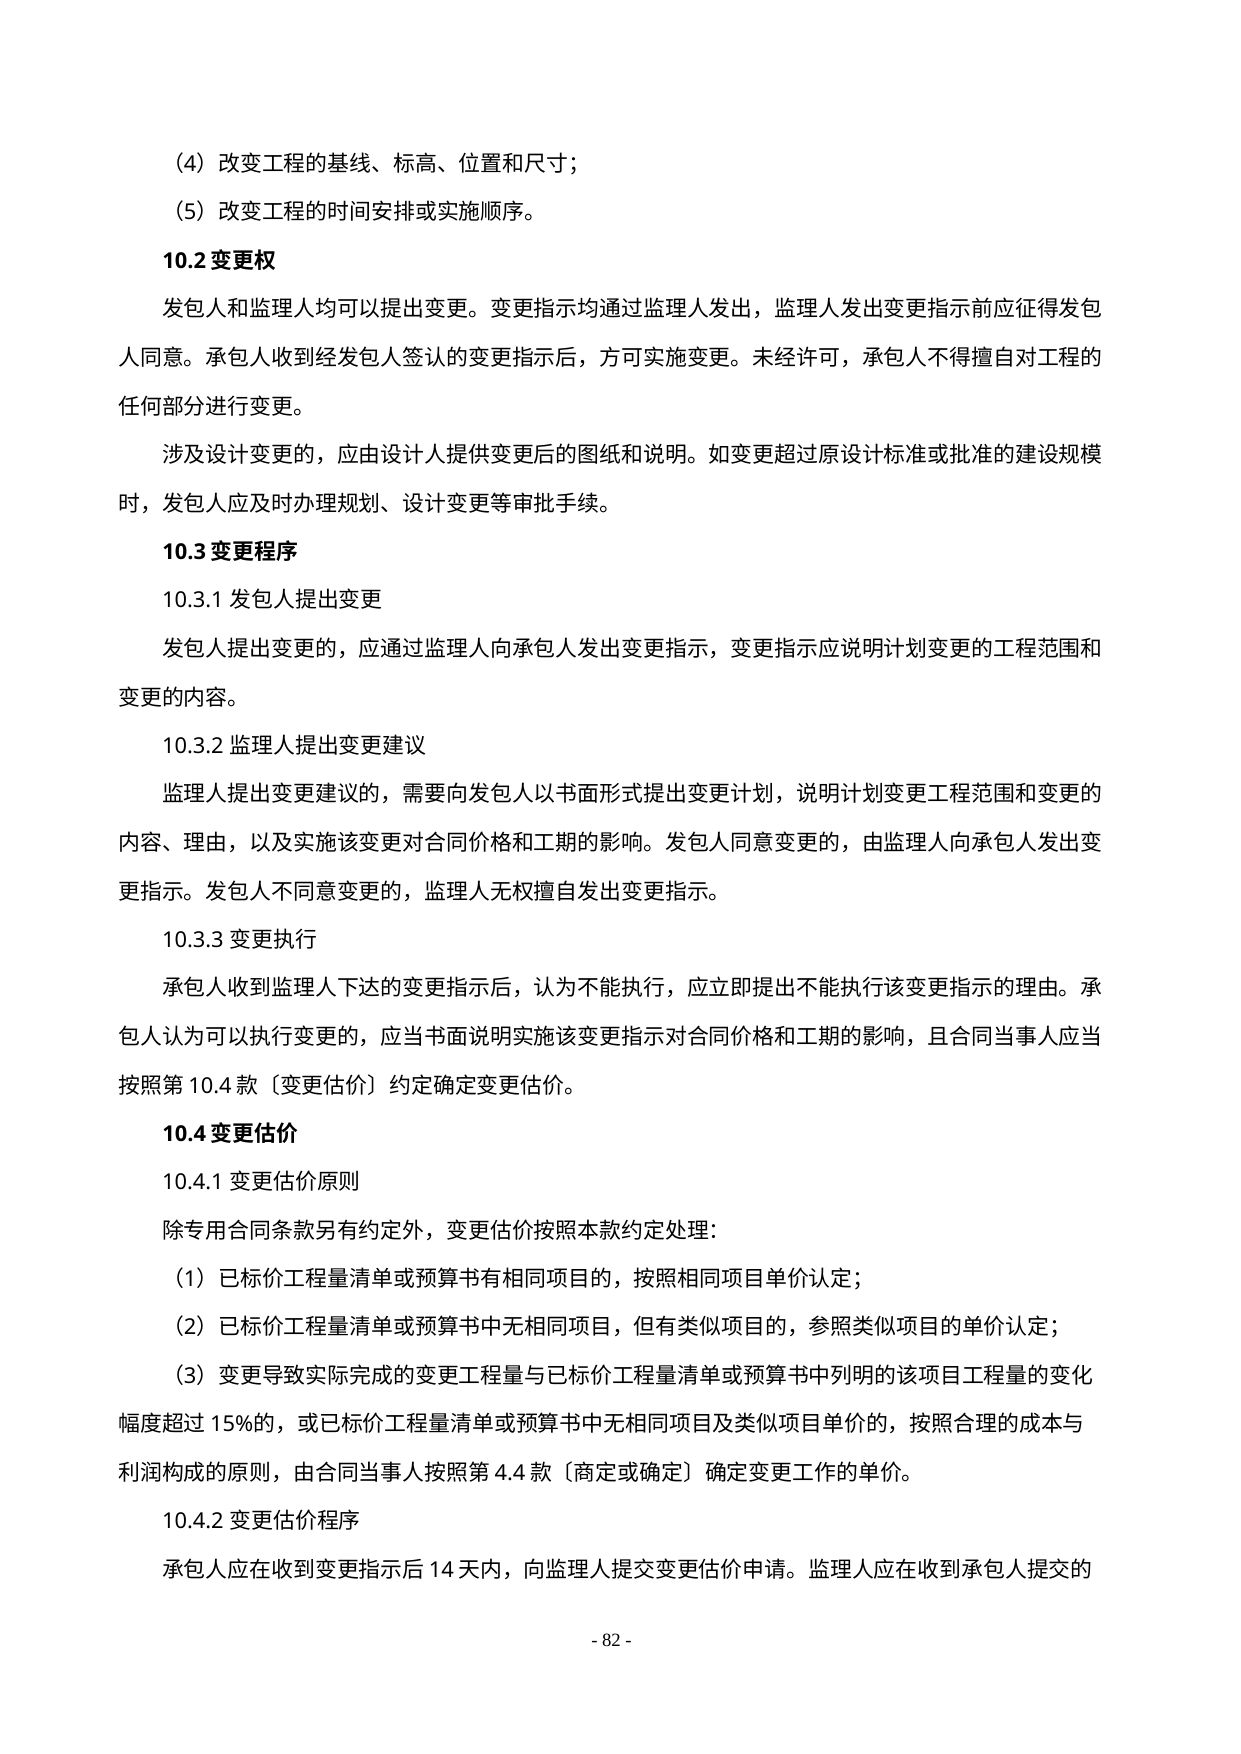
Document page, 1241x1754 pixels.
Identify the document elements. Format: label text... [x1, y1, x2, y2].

subtitle 10.3变更程序 [118, 534, 1104, 566]
text 涉及设计变更的，应由设计人提供变更后的图纸和说明。如变更超过原设计标准或批准的建设规模时，发包人应及时办理规划、设计变更等审批手续。 [118, 437, 1104, 518]
text 10.4.2 变更估价程序 [118, 1503, 1104, 1536]
text （5）改变工程的时间安排或实施顺序。 [118, 194, 1104, 227]
text （3）变更导致实际完成的变更工程量与已标价工程量清单或预算书中列明的该项目工程量的变化幅度超过15%的，或已标价工程量清单或预算书中无相同项目及类似项目单价的，按照合理的成本与利润构成的原则，由合同当事人按照第4.4款〔商定或确定〕确定变更工作的单价。 [118, 1357, 1104, 1487]
text （2）已标价工程量清单或预算书中无相同项目，但有类似项目的，参照类似项目的单价认定； [118, 1309, 1104, 1342]
subtitle 10.4变更估价 [118, 1116, 1104, 1148]
text 除专用合同条款另有约定外，变更估价按照本款约定处理： [118, 1212, 1104, 1245]
text 发包人提出变更的，应通过监理人向承包人发出变更指示，变更指示应说明计划变更的工程范围和变更的内容。 [118, 630, 1104, 712]
text 承包人收到监理人下达的变更指示后，认为不能执行，应立即提出不能执行该变更指示的理由。承包人认为可以执行变更的，应当书面说明实施该变更指示对合同价格和工期的影响，且合同当事人应当按照第10.4款〔变更估价〕约定确定变更估价。 [118, 970, 1104, 1100]
text 10.3.1 发包人提出变更 [118, 582, 1104, 614]
text 10.4.1 变更估价原则 [118, 1164, 1104, 1197]
text 10.3.2 监理人提出变更建议 [118, 727, 1104, 760]
text （4）改变工程的基线、标高、位置和尺寸； [118, 146, 1104, 178]
text 10.3.3 变更执行 [118, 922, 1104, 954]
text （1）已标价工程量清单或预算书有相同项目的，按照相同项目单价认定； [118, 1261, 1104, 1293]
subtitle 10.2变更权 [118, 242, 1104, 275]
text 发包人和监理人均可以提出变更。变更指示均通过监理人发出，监理人发出变更指示前应征得发包人同意。承包人收到经发包人签认的变更指示后，方可实施变更。未经许可，承包人不得擅自对工程的任何部分进行变更。 [118, 291, 1104, 421]
text 监理人提出变更建议的，需要向发包人以书面形式提出变更计划，说明计划变更工程范围和变更的内容、理由，以及实施该变更对合同价格和工期的影响。发包人同意变更的，由监理人向承包人发出变更指示。发包人不同意变更的，监理人无权擅自发出变更指示。 [118, 776, 1104, 906]
